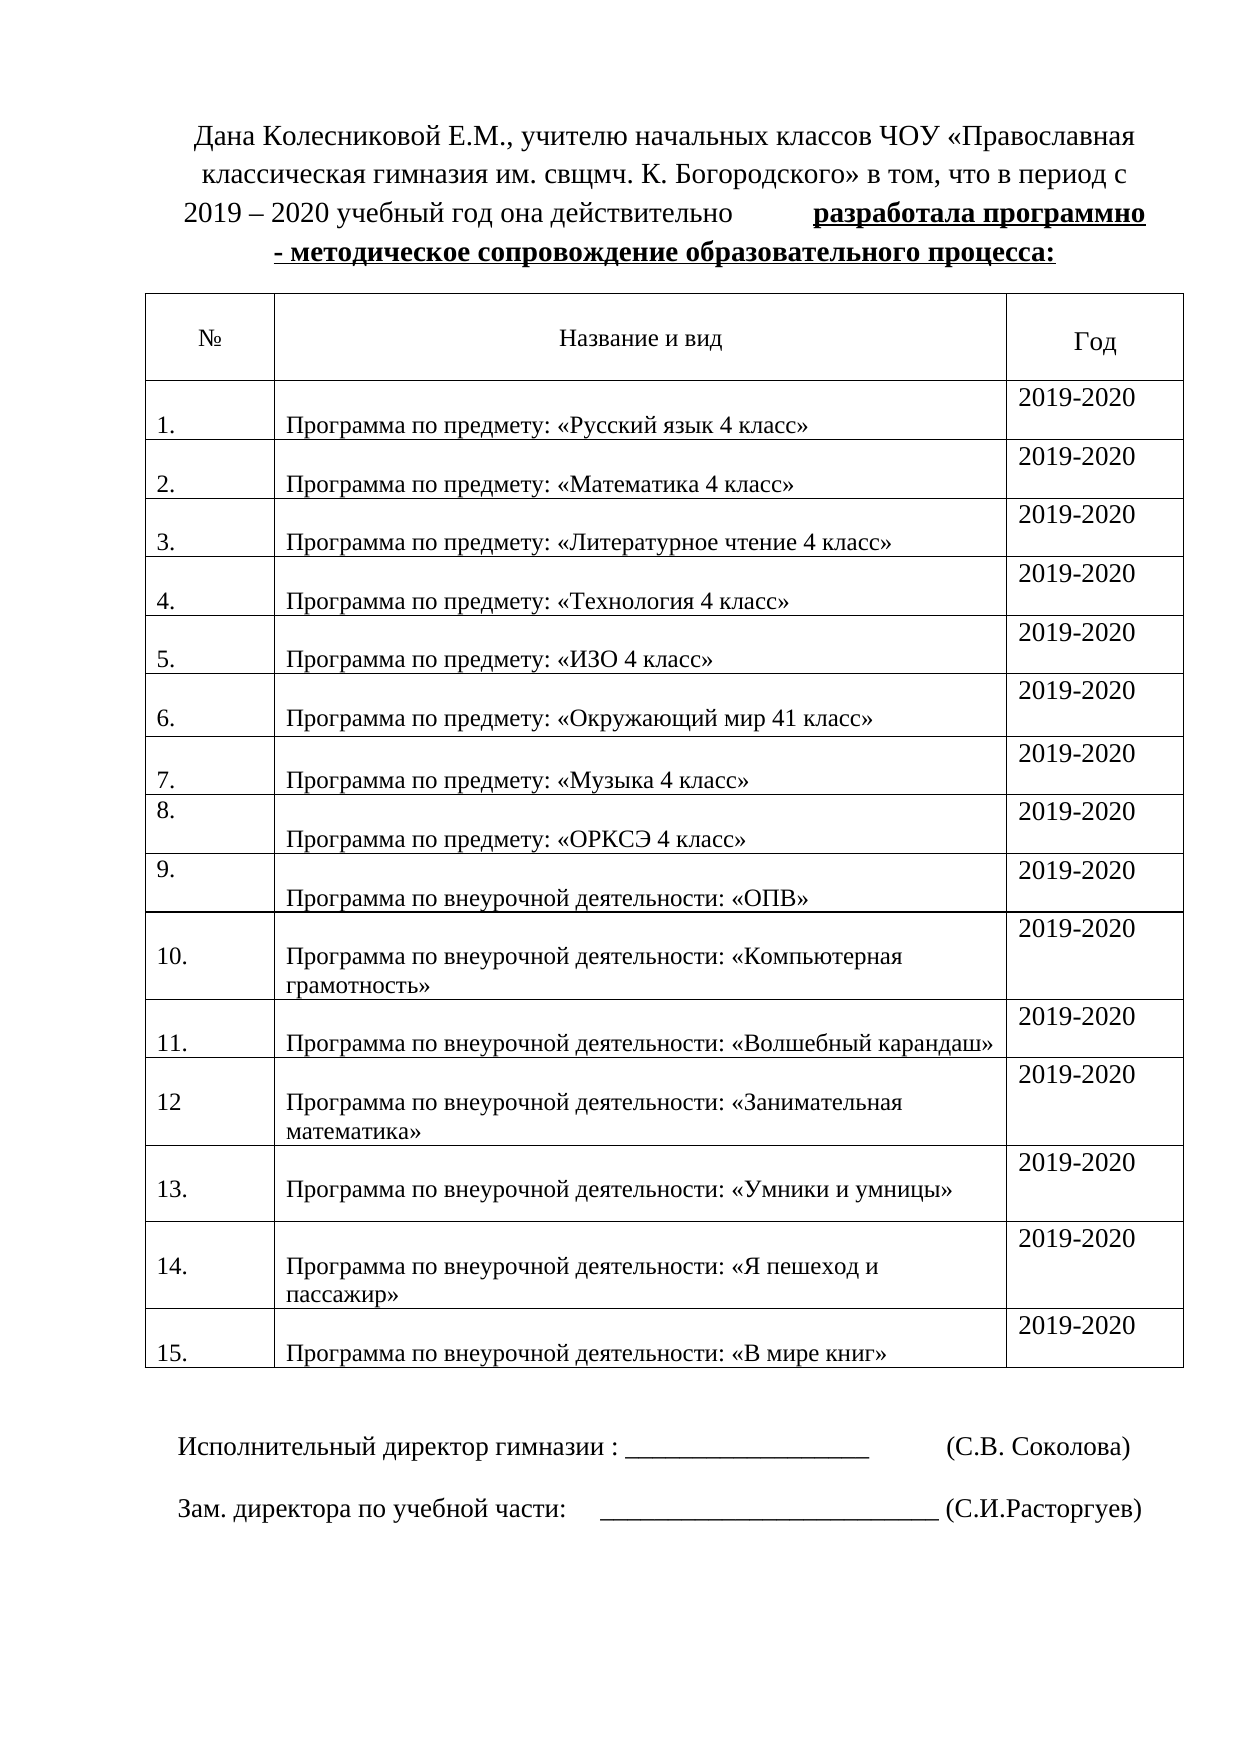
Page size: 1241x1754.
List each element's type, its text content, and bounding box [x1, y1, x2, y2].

table_cell 2019-2020 [1007, 913, 1183, 999]
table_cell 1. [146, 381, 274, 439]
table_cell 9. [146, 854, 274, 911]
table_cell 7. [146, 737, 274, 794]
table_cell Программа по внеурочной деятельности: «Занимательная математика» [275, 1058, 1006, 1144]
table_cell 15. [146, 1309, 274, 1367]
table_cell 2019-2020 [1007, 440, 1183, 497]
table_cell 8. [146, 795, 274, 853]
table_cell 6. [146, 674, 274, 736]
table_cell 2019-2020 [1007, 1058, 1183, 1144]
table_cell 2019-2020 [1007, 1146, 1183, 1221]
table_cell Программа по предмету: «Русский язык 4 класс» [275, 381, 1006, 439]
table_cell 3. [146, 499, 274, 556]
table_cell 12 [146, 1058, 274, 1144]
table_cell Программа по внеурочной деятельности: «ОПВ» [275, 854, 1006, 911]
table_cell Программа по предмету: «Окружающий мир 41 класс» [275, 674, 1006, 736]
table_cell 14. [146, 1222, 274, 1308]
table_cell 2019-2020 [1007, 499, 1183, 556]
table_cell Программа по внеурочной деятельности: «Умники и умницы» [275, 1146, 1006, 1221]
table_cell Программа по внеурочной деятельности: «Волшебный карандаш» [275, 1000, 1006, 1057]
text Дана Колесниковой Е.М., учителю начальных классов ЧОУ «Православная классическая гимназия им. свщмч. К. Богородского» в том, что в период с 2019 – 2020 учебный год она действительно разработала программно - методическое сопровождение образовательного процесса: [177, 118, 1152, 267]
table_cell 2019-2020 [1007, 1309, 1183, 1367]
table_cell 10. [146, 913, 274, 999]
table_cell Программа по предмету: «Музыка 4 класс» [275, 737, 1006, 794]
table_cell Программа по предмету: «ИЗО 4 класс» [275, 616, 1006, 673]
table_cell 2019-2020 [1007, 1222, 1183, 1308]
table_cell Программа по внеурочной деятельности: «Компьютерная грамотность» [275, 913, 1006, 999]
table_cell 5. [146, 616, 274, 673]
table_cell 2019-2020 [1007, 737, 1183, 794]
table_cell 2019-2020 [1007, 795, 1183, 853]
table_cell 2. [146, 440, 274, 497]
table_cell Программа по предмету: «Технология 4 класс» [275, 557, 1006, 614]
table_cell 2019-2020 [1007, 616, 1183, 673]
table_cell 2019-2020 [1007, 854, 1183, 911]
table_header Год [1007, 294, 1183, 380]
table_cell Программа по внеурочной деятельности: «Я пешеход и пассажир» [275, 1222, 1006, 1308]
text Зам. директора по учебной части: _________________________ (С.И.Расторгуев) [177, 1492, 1152, 1524]
table_cell Программа по внеурочной деятельности: «В мире книг» [275, 1309, 1006, 1367]
table_cell Программа по предмету: «Литературное чтение 4 класс» [275, 499, 1006, 556]
table_cell 13. [146, 1146, 274, 1221]
table_cell 2019-2020 [1007, 1000, 1183, 1057]
table_cell 2019-2020 [1007, 381, 1183, 439]
table_header № [146, 294, 274, 380]
table_cell 2019-2020 [1007, 557, 1183, 614]
table_header Название и вид [275, 294, 1006, 380]
table_cell 4. [146, 557, 274, 614]
text Исполнительный директор гимназии : __________________ (С.В. Соколова) [177, 1430, 1152, 1461]
table_cell Программа по предмету: «ОРКСЭ 4 класс» [275, 795, 1006, 853]
table_cell Программа по предмету: «Математика 4 класс» [275, 440, 1006, 497]
table_cell 2019-2020 [1007, 674, 1183, 736]
table_cell 11. [146, 1000, 274, 1057]
